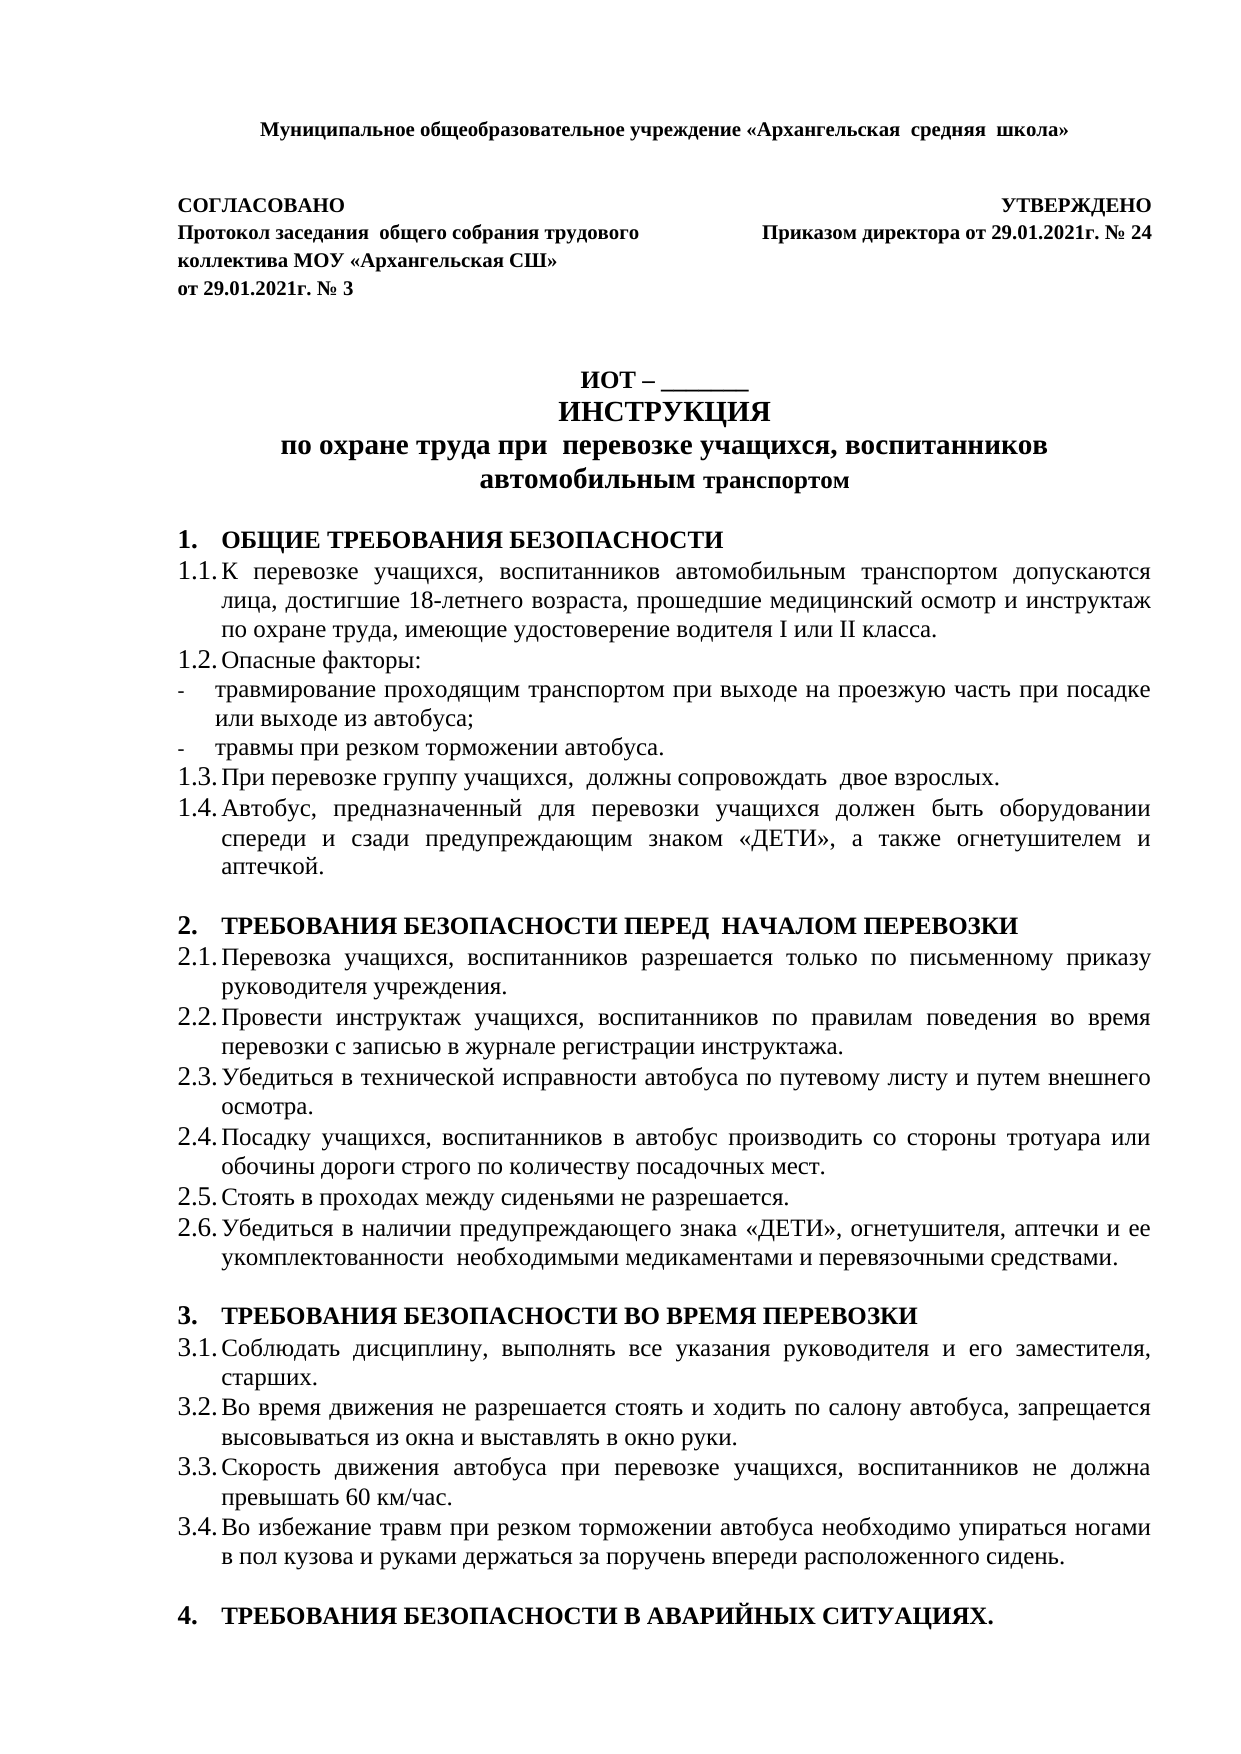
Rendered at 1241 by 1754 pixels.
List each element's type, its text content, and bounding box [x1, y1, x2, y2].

list Убедиться в технической исправности автобуса по путевому листу и путем внешнего осмотра. [177, 1060, 1152, 1120]
text ИОТ – _______ [177, 365, 1152, 394]
table_header СОГЛАСОВАНО Протокол заседания общего собрания трудового коллектива МОУ «Архангельская СШ» от 29.01.2021г. № 3 [166, 193, 665, 304]
list травмирование проходящим транспортом при выходе на проезжую часть при посадке или выходе из автобуса; [177, 674, 1152, 732]
list Провести инструктаж учащихся, воспитанников по правилам поведения во время перевозки с записью в журнале регистрации инструктажа. [177, 1000, 1152, 1060]
list ТРЕБОВАНИЯ БЕЗОПАСНОСТИ ВО ВРЕМЯ ПЕРЕВОЗКИ [177, 1299, 1152, 1331]
list Посадку учащихся, воспитанников в автобус производить со стороны тротуара или обочины дороги строго по количеству посадочных мест. [177, 1120, 1152, 1180]
list Перевозка учащихся, воспитанников разрешается только по письменному приказу руководителя учреждения. [177, 940, 1152, 1000]
list ОБЩИЕ ТРЕБОВАНИЯ БЕЗОПАСНОСТИ [177, 523, 1152, 554]
list Скорость движения автобуса при перевозке учащихся, воспитанников не должна превышать 60 км/час. [177, 1450, 1152, 1510]
list К перевозке учащихся, воспитанников автомобильным транспортом допускаются лица, достигшие 18-летнего возраста, прошедшие медицинский осмотр и инструктаж по охране труда, имеющие удостоверение водителя I или II класса. [177, 554, 1152, 643]
text Муниципальное общеобразовательное учреждение «Архангельская средняя школа» [177, 117, 1152, 141]
list Во время движения не разрешается стоять и ходить по салону автобуса, запрещается высовываться из окна и выставлять в окно руки. [177, 1391, 1152, 1450]
list ТРЕБОВАНИЯ БЕЗОПАСНОСТИ В АВАРИЙНЫХ СИТУАЦИЯХ. [177, 1599, 1152, 1630]
subtitle по охране труда при перевозке учащихся, воспитанников автомобильным транспортом [177, 427, 1152, 494]
list Автобус, предназначенный для перевозки учащихся должен быть оборудовании спереди и сзади предупреждающим знаком «ДЕТИ», а также огнетушителем и аптечкой. [177, 792, 1152, 880]
list Опасные факторы: [177, 643, 1152, 674]
list Убедиться в наличии предупреждающего знака «ДЕТИ», огнетушителя, аптечки и ее укомплектованности необходимыми медикаментами и перевязочными средствами. [177, 1211, 1152, 1271]
list При перевозке группу учащихся, должны сопровождать двое взрослых. [177, 760, 1152, 792]
list Во избежание травм при резком торможении автобуса необходимо упираться ногами в пол кузова и руками держаться за поручень впереди расположенного сидень. [177, 1510, 1152, 1570]
table_header УТВЕРЖДЕНО Приказом директора от 29.01.2021г. № 24 [665, 193, 1163, 304]
list ТРЕБОВАНИЯ БЕЗОПАСНОСТИ ПЕРЕД НАЧАЛОМ ПЕРЕВОЗКИ [177, 909, 1152, 940]
list Соблюдать дисциплину, выполнять все указания руководителя и его заместителя, старших. [177, 1331, 1152, 1391]
subtitle ИНСТРУКЦИЯ [177, 394, 1152, 427]
list Стоять в проходах между сиденьями не разрешается. [177, 1180, 1152, 1211]
list травмы при резком торможении автобуса. [177, 732, 1152, 760]
